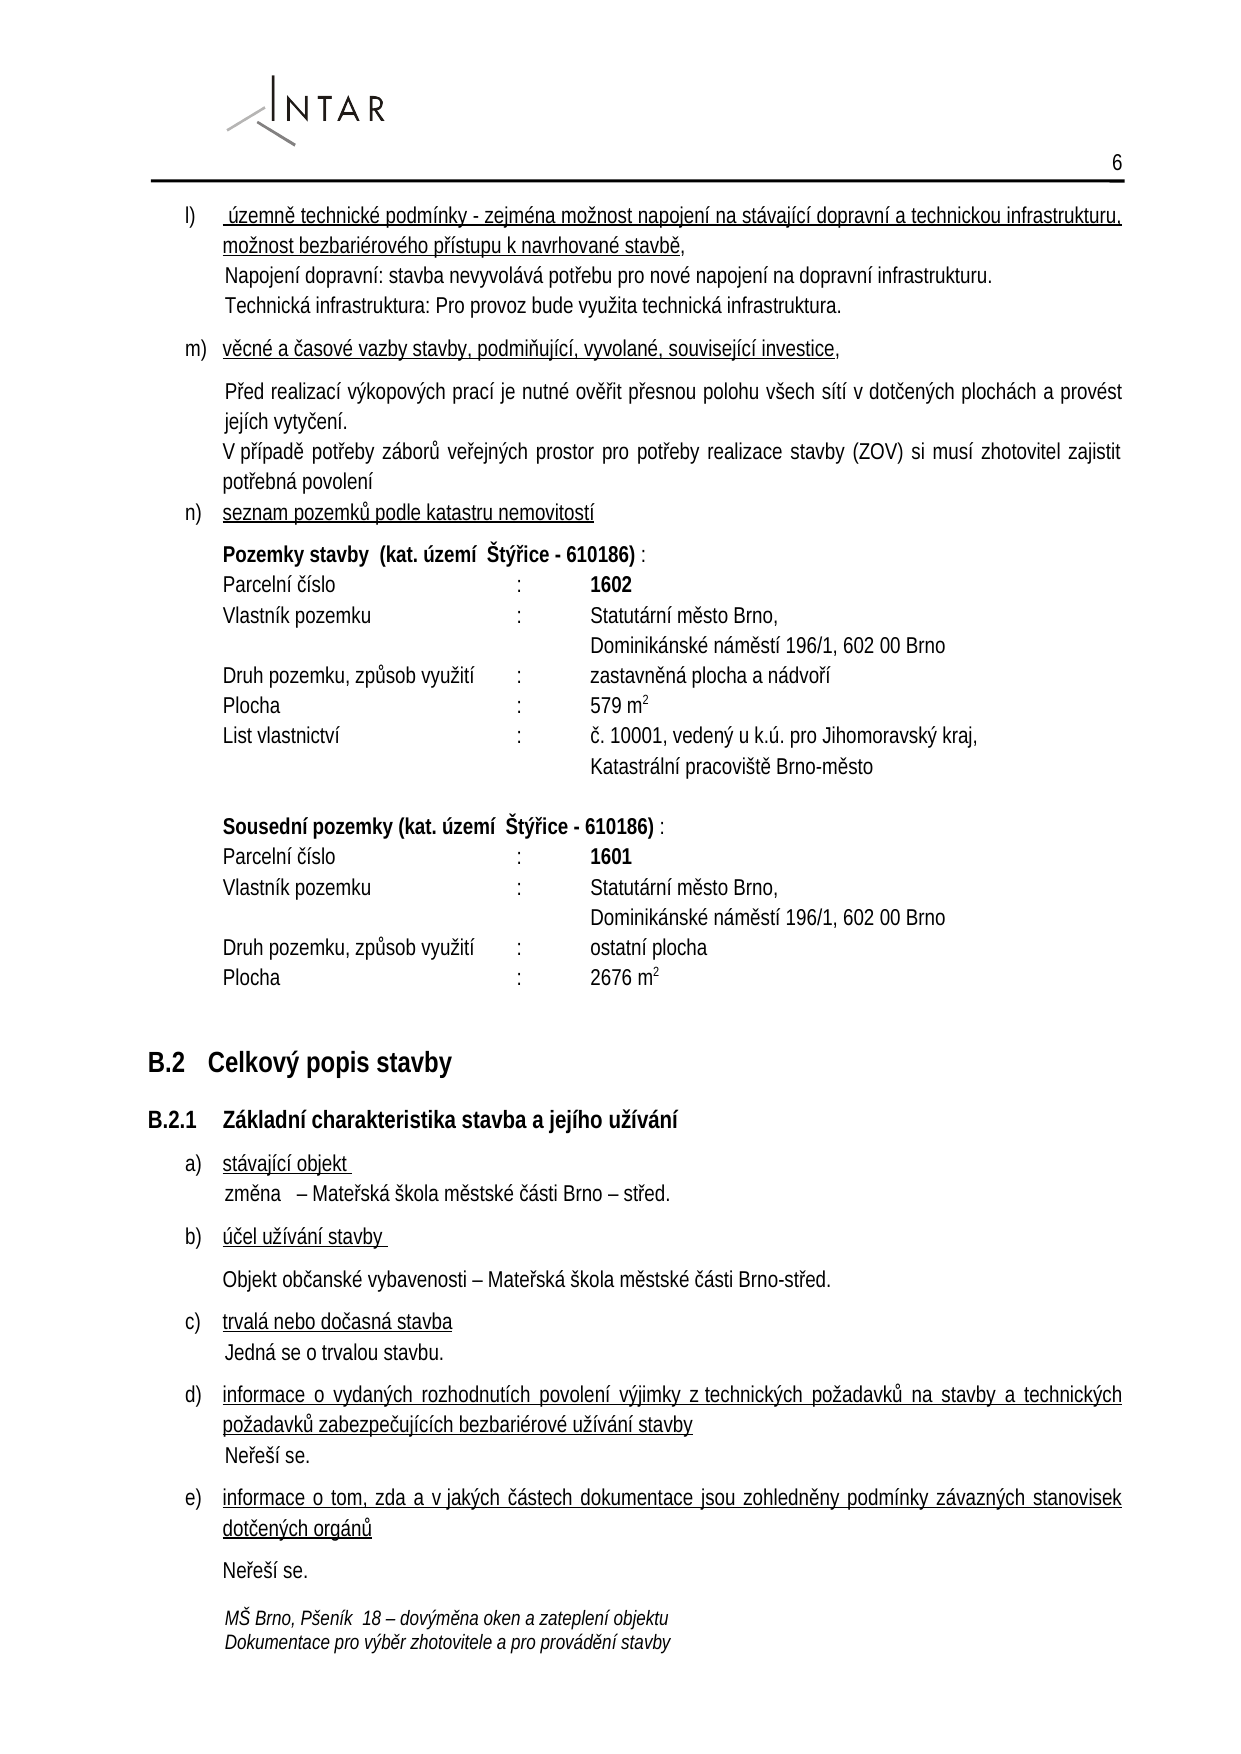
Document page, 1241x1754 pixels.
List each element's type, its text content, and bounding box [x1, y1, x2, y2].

list Parcelní číslo : 1602 [223, 571, 1122, 598]
subtitle stávající objekt [185, 1150, 1122, 1176]
list Plocha : 2676 m2 [223, 964, 1122, 990]
list Druh pozemku, způsob využití : zastavněná plocha a nádvoří [223, 662, 1122, 688]
subtitle územně technické podmínky - zejména možnost napojení na stávající dopravní a technickou infrastrukturu, možnost bezbariérového přístupu k navrhované stavbě, [185, 202, 1122, 258]
text Jedná se o trvalou stavbu. [224, 1338, 1122, 1365]
list Dominikánské náměstí 196/1, 602 00 Brno [223, 632, 1122, 658]
subtitle věcné a časové vazby stavby, podmiňující, vyvolané, související investice, [185, 335, 1122, 361]
text Neřeší se. [224, 1442, 1122, 1468]
text změna – Mateřská škola městské části Brno – střed. [224, 1180, 1122, 1207]
list Druh pozemku, způsob využití : ostatní plocha [223, 934, 1122, 960]
subtitle informace o tom, zda a v jakých částech dokumentace jsou zohledněny podmínky závazných stanovisek dotčených orgánů [185, 1484, 1122, 1541]
subtitle Celkový popis stavby [148, 1045, 1122, 1079]
list Vlastník pozemku : Statutární město Brno, [223, 602, 1122, 628]
list List vlastnictví : č. 10001, vedený u k.ú. pro Jihomoravský kraj, [223, 722, 1122, 749]
list Neřeší se. [222, 1557, 1122, 1584]
subtitle V případě potřeby záborů veřejných prostor pro potřeby realizace stavby (ZOV) si musí zhotovitel zajistit potřebná povolení [222, 438, 1122, 494]
subtitle trvalá nebo dočasná stavba [185, 1308, 1122, 1335]
list Pozemky stavby (kat. území Štýřice - 610186) : [223, 541, 1122, 567]
list Vlastník pozemku : Statutární město Brno, [223, 873, 1122, 900]
list Sousední pozemky (kat. území Štýřice - 610186) : [223, 813, 1122, 839]
text Napojení dopravní: stavba nevyvolává potřebu pro nové napojení na dopravní infrastrukturu. [224, 262, 1122, 288]
subtitle informace o vydaných rozhodnutích povolení výjimky z technických požadavků na stavby a technických požadavků zabezpečujících bezbariérové užívání stavby [185, 1381, 1122, 1438]
subtitle Základní charakteristika stavba a jejího užívání [148, 1104, 1122, 1133]
list Plocha : 579 m2 [223, 692, 1122, 718]
list Katastrální pracoviště Brno-město [223, 753, 1122, 779]
subtitle účel užívání stavby [185, 1223, 1122, 1249]
list Objekt občanské vybavenosti – Mateřská škola městské části Brno-střed. [222, 1266, 1122, 1292]
list Dominikánské náměstí 196/1, 602 00 Brno [223, 904, 1122, 930]
list Parcelní číslo : 1601 [223, 843, 1122, 869]
subtitle seznam pozemků podle katastru nemovitostí [185, 498, 1122, 525]
text Technická infrastruktura: Pro provoz bude využita technická infrastruktura. [224, 292, 1122, 318]
text Před realizací výkopových prací je nutné ověřit přesnou polohu všech sítí v dotčených plochách a provést jejích vytyčení. [224, 378, 1122, 434]
